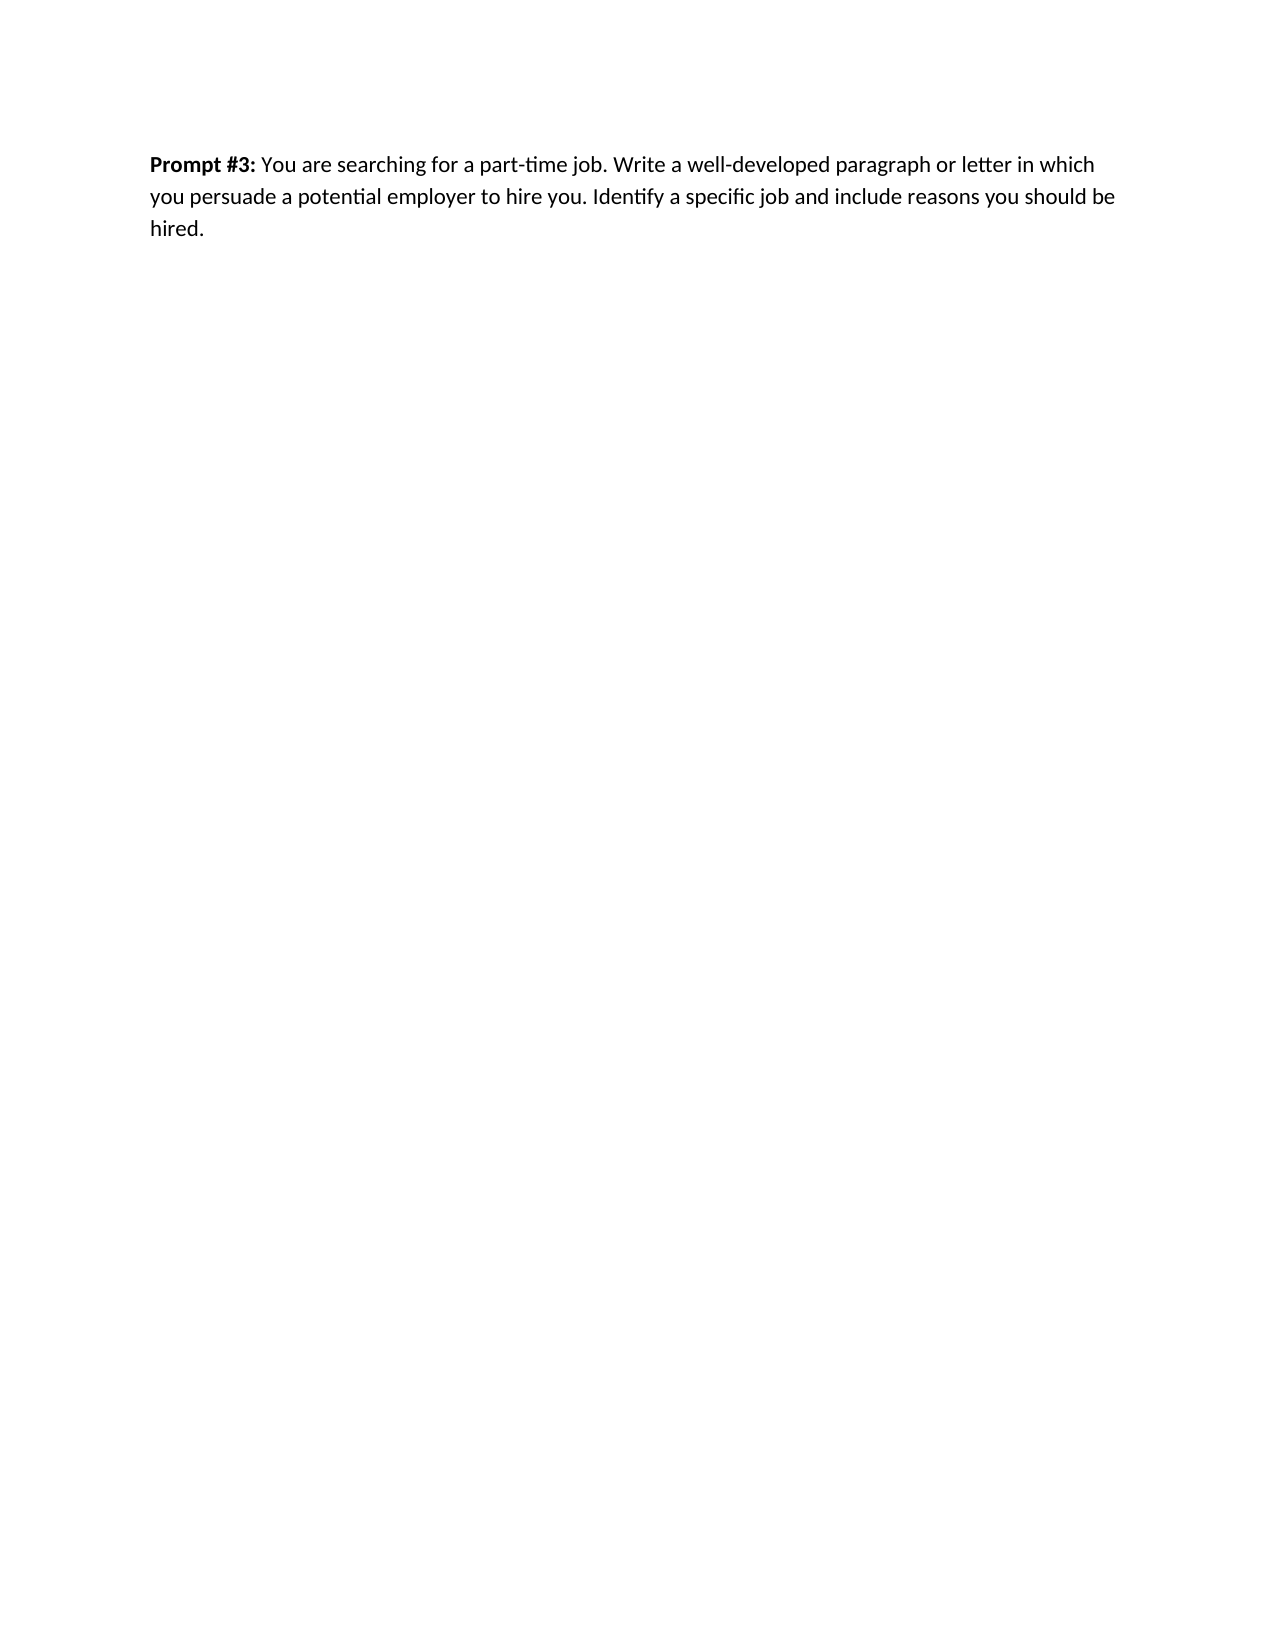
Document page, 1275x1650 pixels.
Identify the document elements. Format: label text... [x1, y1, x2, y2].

text Prompt #3: You are searching for a part-time job. Write a well-developed paragraph or letter in which you persuade a potential employer to hire you. Identify a specific job and include reasons you should be hired. [150, 150, 1125, 242]
